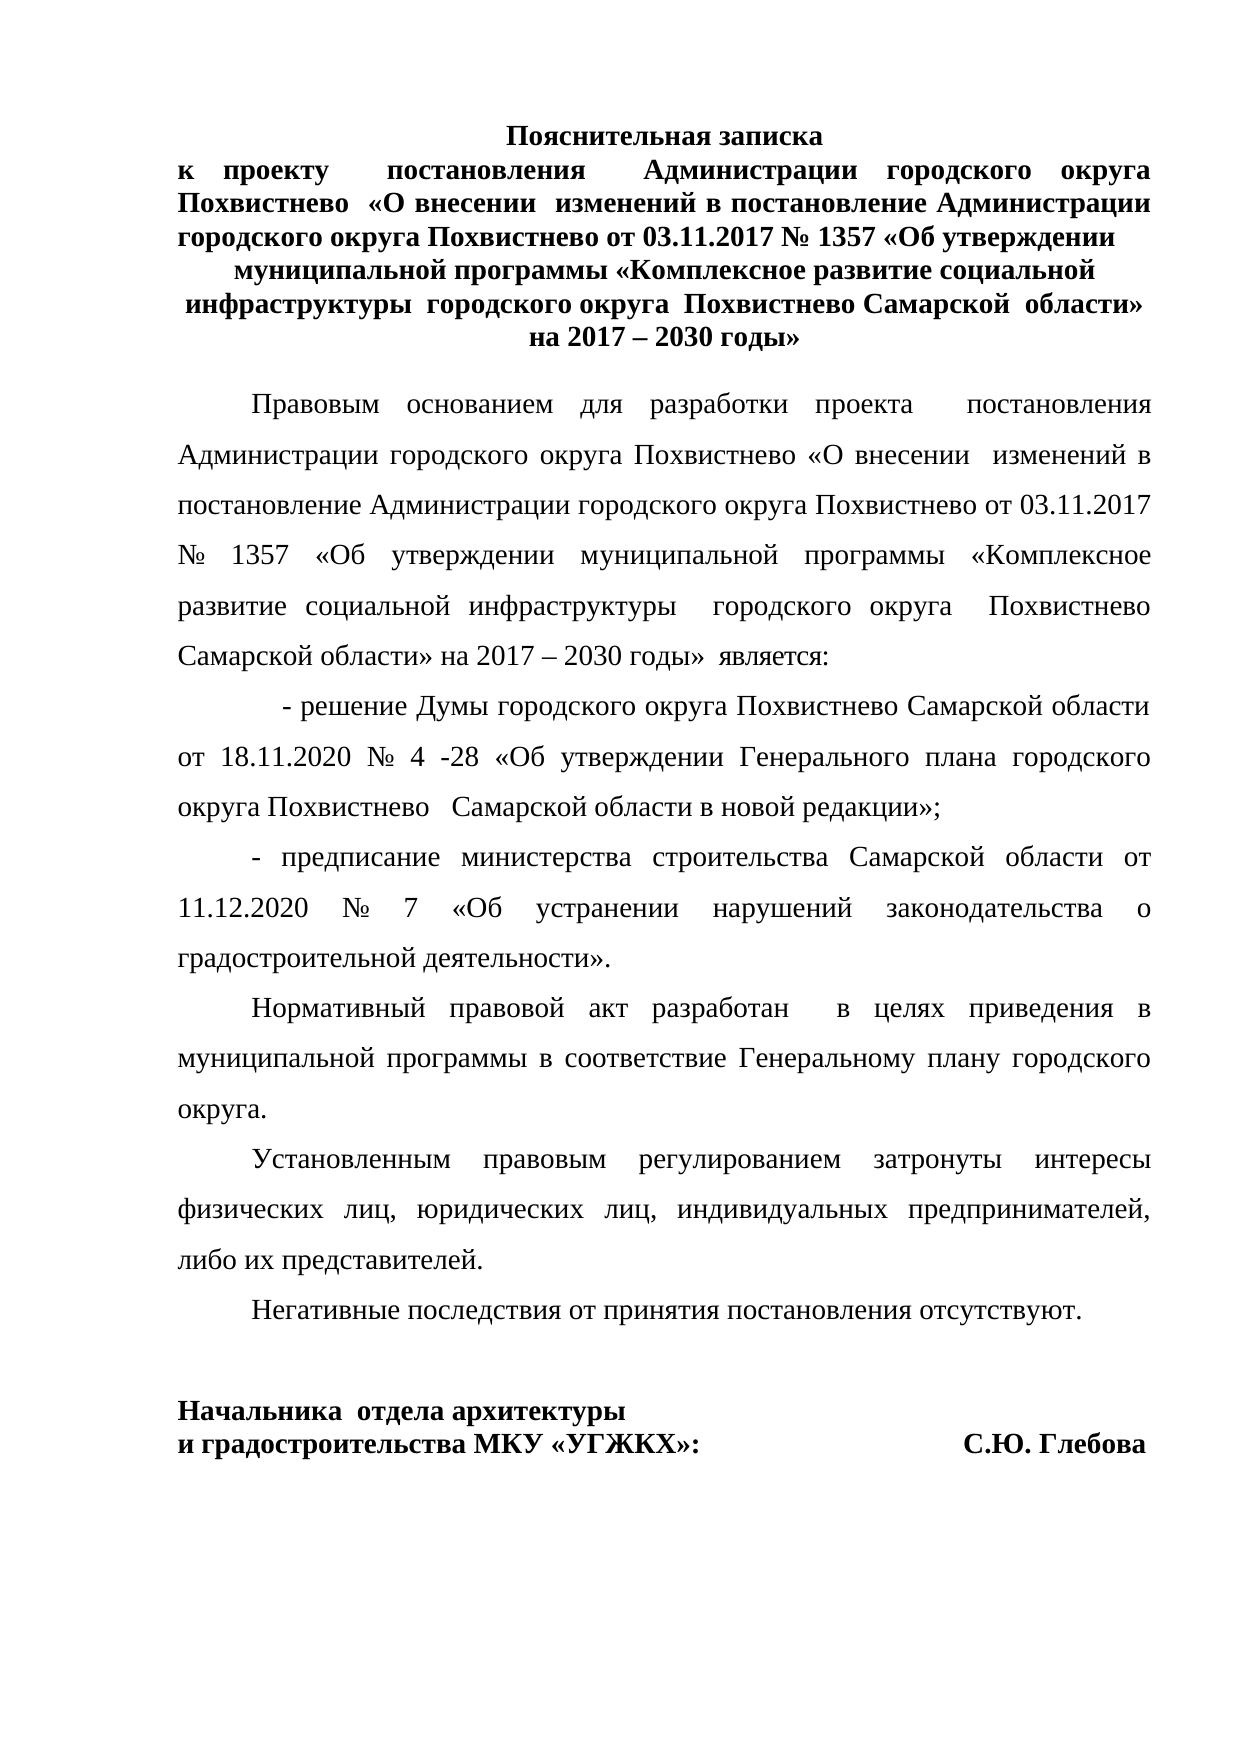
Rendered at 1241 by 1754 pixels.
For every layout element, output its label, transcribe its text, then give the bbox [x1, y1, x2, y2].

text Правовым основанием для разработки проекта постановления Администрации городского округа Похвистнево «О внесении изменений в постановление Администрации городского округа Похвистнево от 03.11.2017 № 1357 «Об утверждении муниципальной программы «Комплексное развитие социальной инфраструктуры городского округа Похвистнево Самарской области» на 2017 – 2030 годы» является: [177, 387, 1152, 672]
text - предписание министерства строительства Самарской области от 11.12.2020 № 7 «Об устранении нарушений законодательства о градостроительной деятельности». [177, 839, 1152, 973]
text к проекту постановления Администрации городского округа Похвистнево «О внесении изменений в постановление Администрации городского округа Похвистнево от 03.11.2017 № 1357 «Об утверждении [177, 152, 1152, 252]
list и градостроительства МКУ «УГЖКХ»: С.Ю. Глебова [177, 1426, 1152, 1460]
list Негативные последствия от принятия постановления отсутствуют. [177, 1292, 1152, 1326]
list Начальника отдела архитектуры [177, 1393, 1152, 1426]
text Пояснительная записка [177, 118, 1152, 152]
text - решение Думы городского округа Похвистнево Самарской области от 18.11.2020 № 4 -28 «Об утверждении Генерального плана городского округа Похвистнево Самарской области в новой редакции»; [177, 688, 1152, 823]
text Установленным правовым регулированием затронуты интересы физических лиц, юридических лиц, индивидуальных предпринимателей, либо их представителей. [177, 1141, 1152, 1275]
text Нормативный правовой акт разработан в целях приведения в муниципальной программы в соответствие Генеральному плану городского округа. [177, 990, 1152, 1124]
text муниципальной программы «Комплексное развитие социальной инфраструктуры городского округа Похвистнево Самарской области» на 2017 – 2030 годы» [177, 252, 1152, 353]
